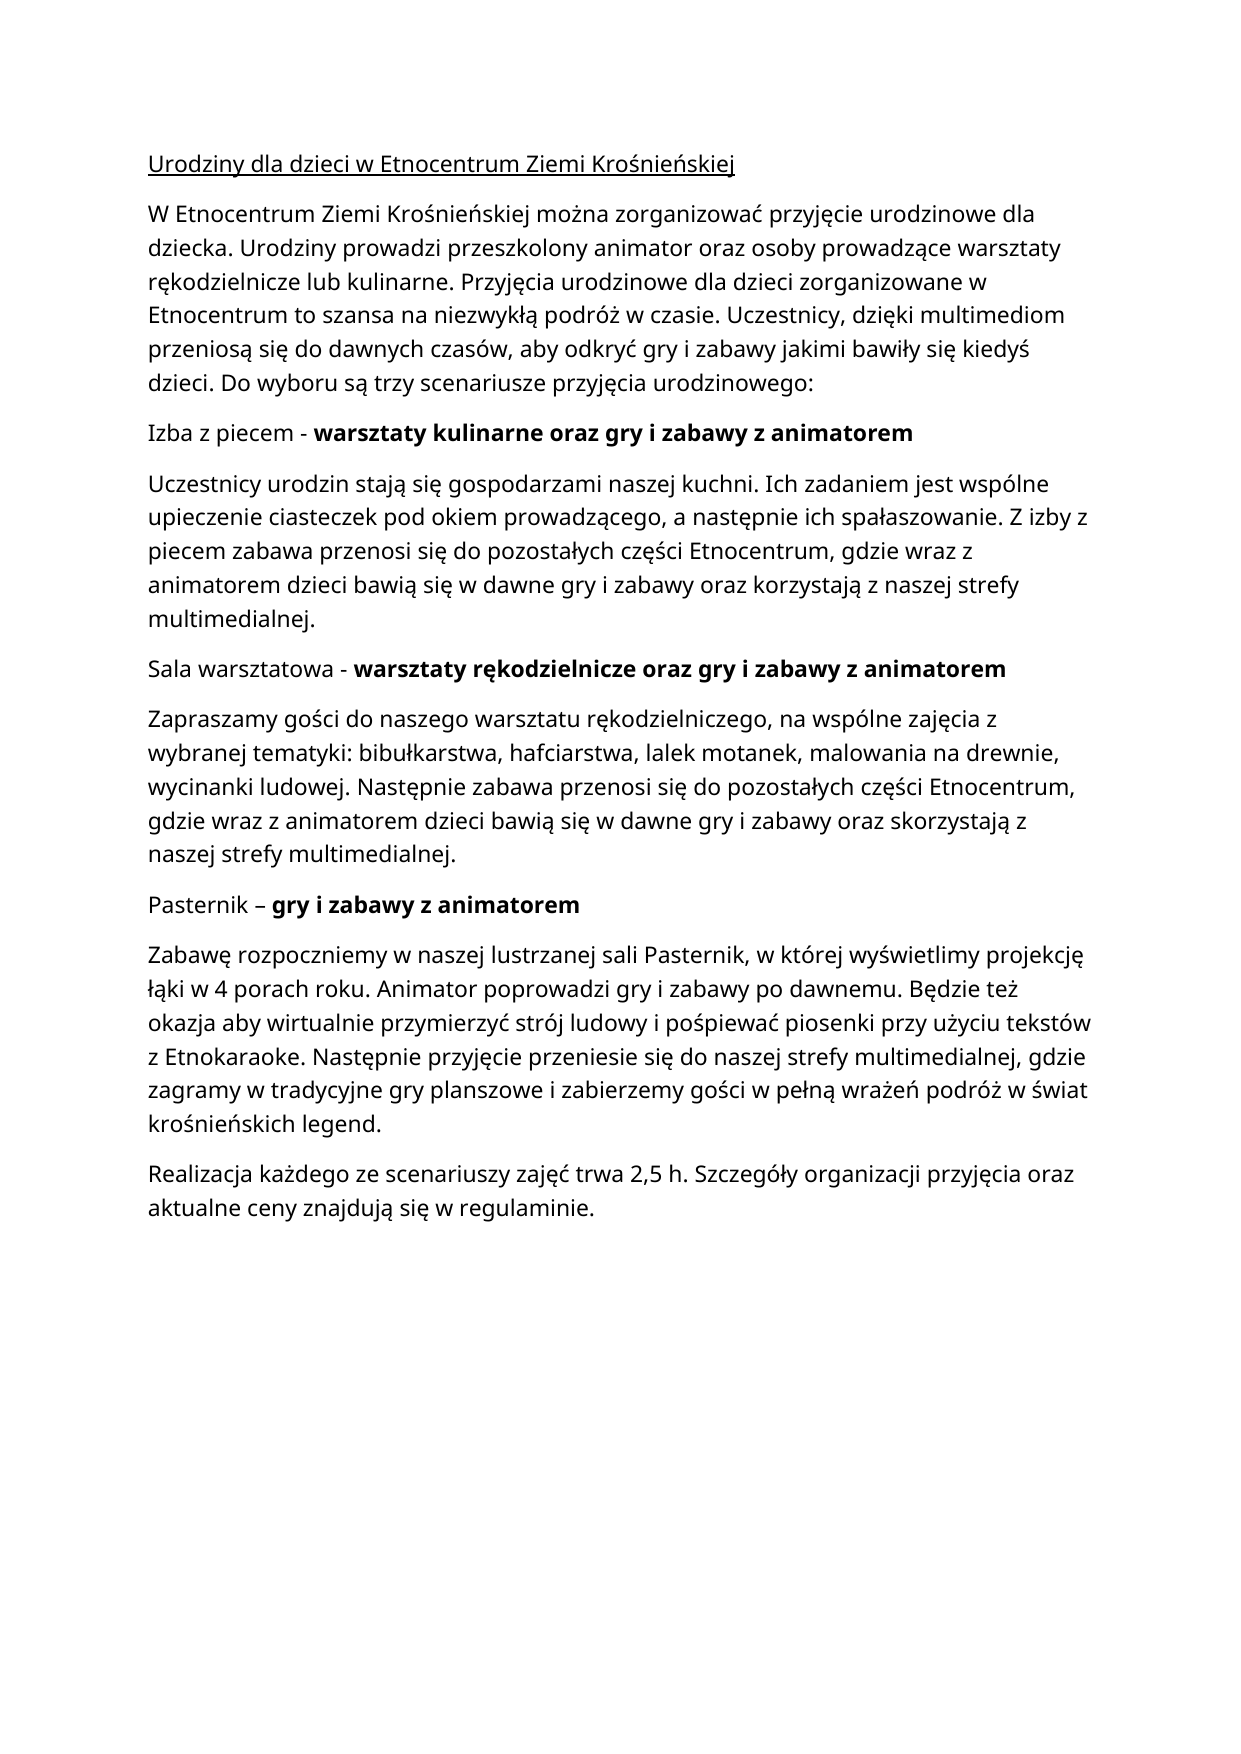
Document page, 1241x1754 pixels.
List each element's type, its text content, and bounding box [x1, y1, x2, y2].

text Pasternik – gry i zabawy z animatorem [148, 889, 1093, 920]
text Realizacja każdego ze scenariuszy zajęć trwa 2,5 h. Szczegóły organizacji przyjęcia oraz aktualne ceny znajdują się w regulaminie. [148, 1158, 1093, 1223]
text Sala warsztatowa - warsztaty rękodzielnicze oraz gry i zabawy z animatorem [148, 653, 1093, 684]
text Uczestnicy urodzin stają się gospodarzami naszej kuchni. Ich zadaniem jest wspólne upieczenie ciasteczek pod okiem prowadzącego, a następnie ich spałaszowanie. Z izby z piecem zabawa przenosi się do pozostałych części Etnocentrum, gdzie wraz z animatorem dzieci bawią się w dawne gry i zabawy oraz korzystają z naszej strefy multimedialnej. [148, 468, 1093, 634]
text Izba z piecem - warsztaty kulinarne oraz gry i zabawy z animatorem [148, 417, 1093, 448]
text W Etnocentrum Ziemi Krośnieńskiej można zorganizować przyjęcie urodzinowe dla dziecka. Urodziny prowadzi przeszkolony animator oraz osoby prowadzące warsztaty rękodzielnicze lub kulinarne. Przyjęcia urodzinowe dla dzieci zorganizowane w Etnocentrum to szansa na niezwykłą podróż w czasie. Uczestnicy, dzięki multimediom przeniosą się do dawnych czasów, aby odkryć gry i zabawy jakimi bawiły się kiedyś dzieci. Do wyboru są trzy scenariusze przyjęcia urodzinowego: [148, 198, 1093, 398]
text Urodziny dla dzieci w Etnocentrum Ziemi Krośnieńskiej [148, 148, 1093, 179]
text Zapraszamy gości do naszego warsztatu rękodzielniczego, na wspólne zajęcia z wybranej tematyki: bibułkarstwa, hafciarstwa, lalek motanek, malowania na drewnie, wycinanki ludowej. Następnie zabawa przenosi się do pozostałych części Etnocentrum, gdzie wraz z animatorem dzieci bawią się w dawne gry i zabawy oraz skorzystają z naszej strefy multimedialnej. [148, 703, 1093, 870]
text Zabawę rozpoczniemy w naszej lustrzanej sali Pasternik, w której wyświetlimy projekcję łąki w 4 porach roku. Animator poprowadzi gry i zabawy po dawnemu. Będzie też okazja aby wirtualnie przymierzyć strój ludowy i pośpiewać piosenki przy użyciu tekstów z Etnokaraoke. Następnie przyjęcie przeniesie się do naszej strefy multimedialnej, gdzie zagramy w tradycyjne gry planszowe i zabierzemy gości w pełną wrażeń podróż w świat krośnieńskich legend. [148, 939, 1093, 1139]
